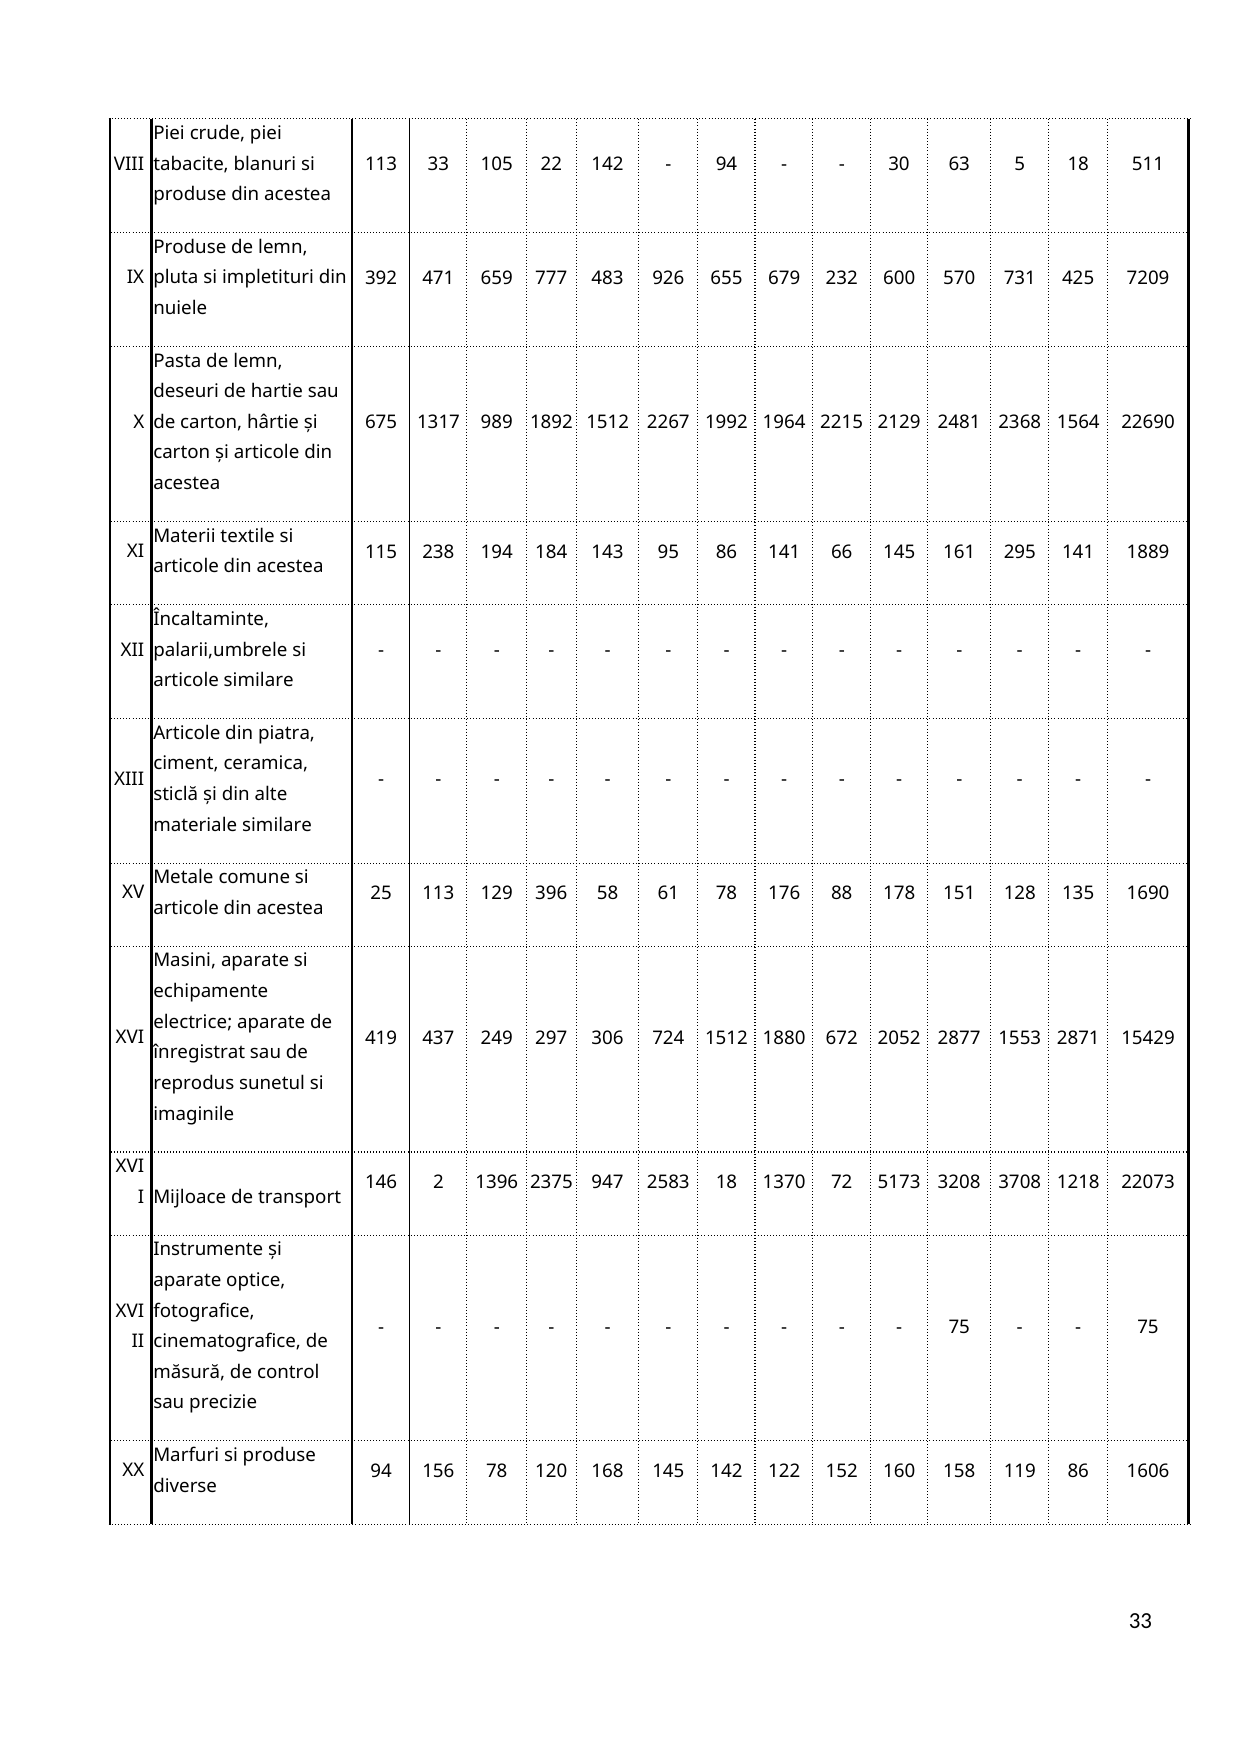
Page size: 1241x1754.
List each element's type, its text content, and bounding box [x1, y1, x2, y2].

table_cell XIII [111, 718, 150, 862]
table_cell 425 [1049, 232, 1107, 346]
table_cell 63 [928, 118, 990, 232]
table_cell 2267 [639, 346, 697, 521]
table_cell 926 [639, 232, 697, 346]
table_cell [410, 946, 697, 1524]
table_cell 33 [410, 118, 467, 232]
table_cell - [870, 718, 928, 862]
table_cell 1512 [576, 346, 639, 521]
table_cell 145 [870, 521, 928, 604]
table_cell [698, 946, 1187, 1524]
table_cell 989 [467, 346, 526, 521]
table_cell - [576, 604, 639, 718]
table_cell 511 [1107, 118, 1187, 232]
table_cell 141 [1049, 521, 1107, 604]
table_cell 600 [870, 232, 928, 346]
table_cell VIII [111, 118, 151, 232]
table_cell Masini, aparate si echipamente electrice; aparate de înregistrat sau de reprodus sunetul si imaginile [153, 946, 351, 1151]
table_cell 129 [467, 863, 526, 946]
table_cell 143 [576, 521, 639, 604]
table_cell 105 [467, 118, 526, 232]
table_cell 128 [990, 863, 1049, 946]
table_cell 184 [526, 521, 576, 604]
table_cell 22690 [1107, 346, 1187, 521]
table_cell 141 [755, 521, 813, 604]
table_cell 1892 [526, 346, 576, 521]
table_cell 655 [698, 232, 755, 346]
table_cell 2129 [870, 346, 928, 521]
table_cell - [813, 604, 870, 718]
table_cell 675 [353, 346, 409, 521]
table_cell - [410, 718, 467, 862]
table_cell 396 [526, 863, 576, 946]
table_cell - [526, 604, 576, 718]
table_cell 232 [813, 232, 870, 346]
table_cell 18 [1049, 118, 1107, 232]
table_cell 86 [698, 521, 755, 604]
table_cell 25 [353, 863, 409, 946]
table_cell 471 [410, 232, 467, 346]
table_cell Produse de lemn, pluta si impletituri din nuiele [153, 232, 351, 346]
table_cell 392 [353, 232, 409, 346]
table_cell 135 [1049, 863, 1107, 946]
table_cell - [813, 118, 870, 232]
table_cell 66 [813, 521, 870, 604]
table_cell - [990, 718, 1049, 862]
table_cell - [928, 604, 990, 718]
table_cell - [698, 718, 755, 862]
table_cell 2481 [928, 346, 990, 521]
table_cell 194 [467, 521, 526, 604]
table_cell 151 [928, 863, 990, 946]
table_cell XVI [111, 946, 150, 1151]
table_cell Articole din piatra, ciment, ceramica, sticlă şi din alte materiale similare [153, 718, 351, 862]
table_cell 161 [928, 521, 990, 604]
table_cell 679 [755, 232, 813, 346]
table_cell 176 [755, 863, 813, 946]
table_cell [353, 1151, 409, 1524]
table_cell Piei crude, piei tabacite, blanuri si produse din acestea [153, 118, 352, 232]
table_cell 731 [990, 232, 1049, 346]
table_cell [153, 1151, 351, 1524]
table_cell - [813, 718, 870, 862]
table_cell 113 [410, 863, 467, 946]
table_cell 2368 [990, 346, 1049, 521]
table_cell 570 [928, 232, 990, 346]
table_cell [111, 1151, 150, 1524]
table_cell Metale comune si articole din acestea [153, 863, 351, 946]
table_cell - [639, 604, 697, 718]
table_cell Pasta de lemn, deseuri de hartie sau de carton, hârtie şi carton şi articole din acestea [153, 346, 351, 521]
table_cell 483 [576, 232, 639, 346]
table_cell 5 [990, 118, 1049, 232]
table_cell 2215 [813, 346, 870, 521]
table_cell 113 [353, 118, 409, 232]
table_cell 295 [990, 521, 1049, 604]
table_cell 61 [639, 863, 697, 946]
table_cell - [1049, 604, 1107, 718]
table_cell IX [111, 232, 150, 346]
table_cell - [928, 718, 990, 862]
table_cell 58 [576, 863, 639, 946]
table_cell 1564 [1049, 346, 1107, 521]
table_cell 659 [467, 232, 526, 346]
table_cell 1964 [755, 346, 813, 521]
table_cell 1889 [1107, 521, 1187, 604]
table_cell - [639, 718, 697, 862]
table_cell 238 [410, 521, 467, 604]
table_cell - [526, 718, 576, 862]
table_cell - [467, 604, 526, 718]
table_cell - [755, 604, 813, 718]
table_cell - [639, 118, 697, 232]
table_cell - [467, 718, 526, 862]
table_cell 419 [353, 946, 409, 1151]
table_cell XI [111, 521, 150, 604]
table_cell - [410, 604, 467, 718]
table_cell Materii textile si articole din acestea [153, 521, 351, 604]
table_cell - [353, 718, 409, 862]
table_cell 94 [698, 118, 755, 232]
table_cell 1317 [410, 346, 467, 521]
table_cell 115 [353, 521, 409, 604]
table_cell - [353, 604, 409, 718]
table_cell - [755, 118, 813, 232]
table_cell 22 [526, 118, 576, 232]
table_cell 1992 [698, 346, 755, 521]
table_cell XV [111, 863, 150, 946]
table_cell 142 [576, 118, 639, 232]
table_cell - [1107, 718, 1187, 862]
table_cell - [1107, 604, 1187, 718]
table_cell 88 [813, 863, 870, 946]
table_cell 1690 [1107, 863, 1187, 946]
table_cell - [755, 718, 813, 862]
table_cell 777 [526, 232, 576, 346]
table_cell - [698, 604, 755, 718]
table_cell - [990, 604, 1049, 718]
table_cell - [870, 604, 928, 718]
table_cell - [1049, 718, 1107, 862]
table_cell 7209 [1107, 232, 1187, 346]
table_cell 178 [870, 863, 928, 946]
table_cell 78 [698, 863, 755, 946]
table_cell 30 [870, 118, 928, 232]
table_cell - [576, 718, 639, 862]
table_cell XII [111, 604, 150, 718]
table_cell 95 [639, 521, 697, 604]
table_cell Încaltaminte, palarii,umbrele si articole similare [153, 604, 351, 718]
table_cell X [111, 346, 150, 521]
